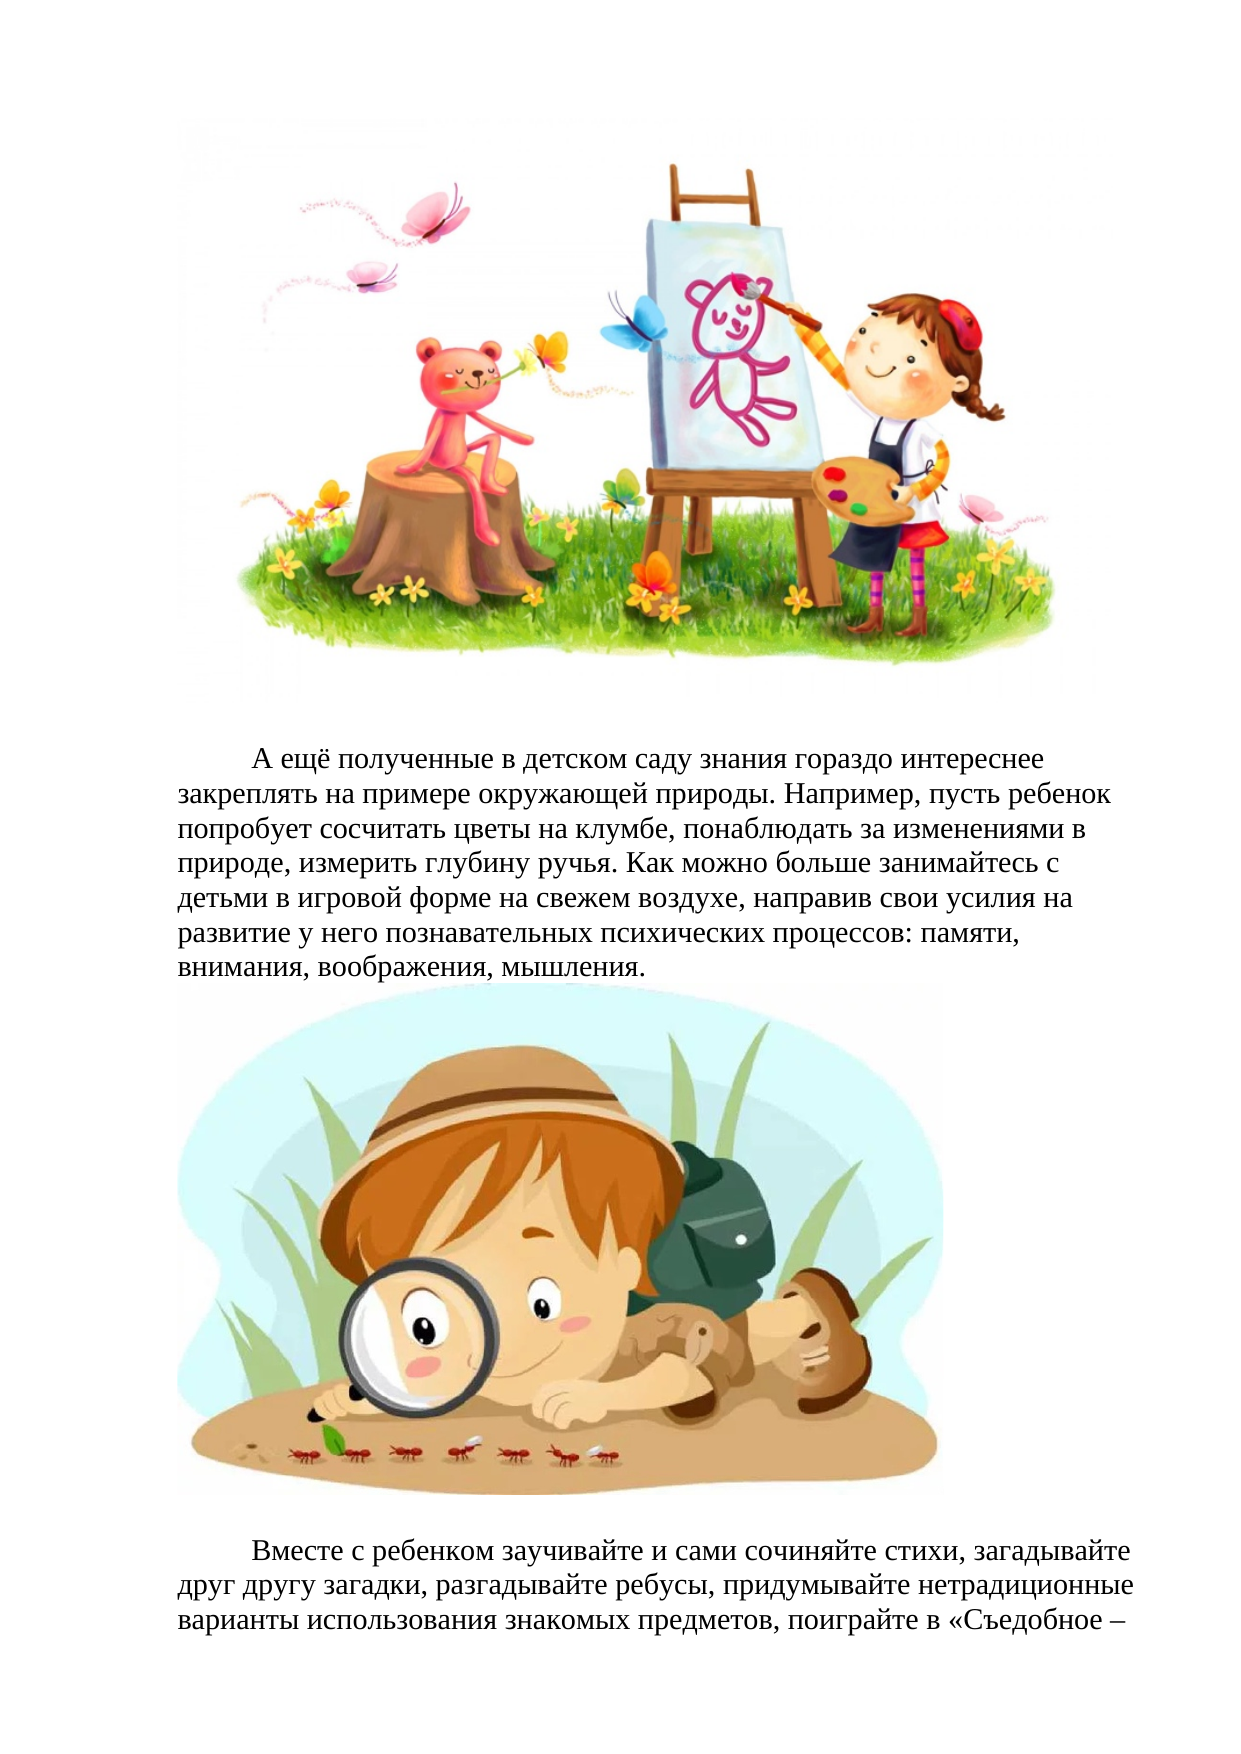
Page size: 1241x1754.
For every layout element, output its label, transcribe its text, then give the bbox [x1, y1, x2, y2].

text А ещё полученные в детском саду знания гораздо интереснее закреплять на примере окружающей природы. Например, пусть ребенок попробует сосчитать цветы на клумбе, понаблюдать за изменениями в природе, измерить глубину ручья. Как можно больше занимайтесь с детьми в игровой форме на свежем воздухе, направив свои усилия на развитие у него познавательных психических процессов: памяти, внимания, воображения, мышления. [177, 740, 1152, 983]
picture [177, 118, 1113, 703]
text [177, 1532, 1152, 1636]
picture [177, 983, 944, 1495]
